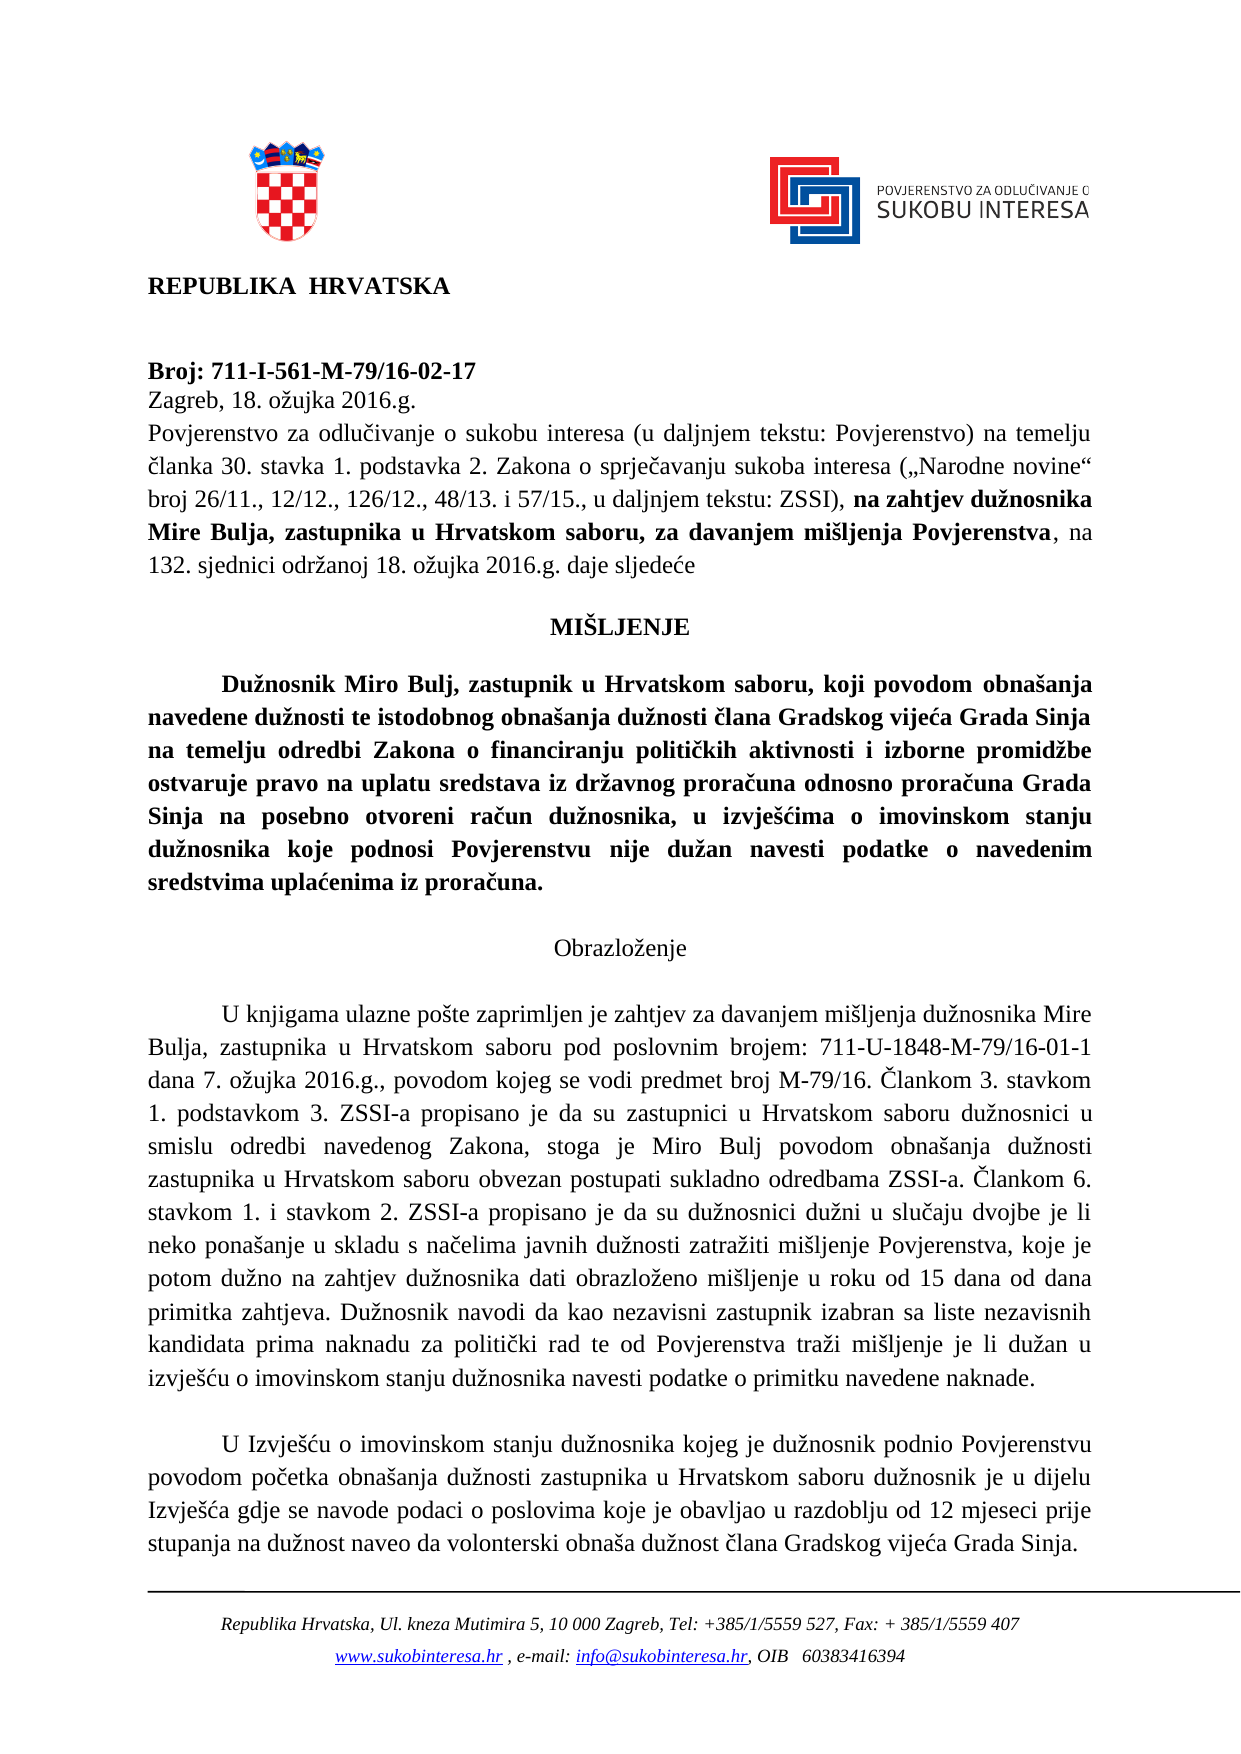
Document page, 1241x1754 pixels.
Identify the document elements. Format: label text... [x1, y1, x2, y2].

picture [770, 157, 1089, 244]
text Povjerenstvo za odlučivanje o sukobu interesa (u daljnjem tekstu: Povjerenstvo) na temelju članka 30. stavka 1. podstavka 2. Zakona o sprječavanju sukoba interesa („Narodne novine“ broj 26/11., 12/12., 126/12., 48/13. i 57/15., u daljnjem tekstu: ZSSI), na zahtjev dužnosnika Mire Bulja, zastupnika u Hrvatskom saboru, za davanjem mišljenja Povjerenstva, na 132. sjednici održanoj 18. ožujka 2016.g. daje sljedeće [148, 418, 1092, 579]
text U Izvješću o imovinskom stanju dužnosnika kojeg je dužnosnik podnio Povjerenstvu povodom početka obnašanja dužnosti zastupnika u Hrvatskom saboru dužnosnik je u dijelu Izvješća gdje se navode podaci o poslovima koje je obavljao u razdoblju od 12 mjeseci prije stupanja na dužnost naveo da volonterski obnaša dužnost člana Gradskog vijeća Grada Sinja. [148, 1429, 1092, 1556]
text Dužnosnik Miro Bulj, zastupnik u Hrvatskom saboru, koji povodom obnašanja navedene dužnosti te istodobnog obnašanja dužnosti člana Gradskog vijeća Grada Sinja na temelju odredbi Zakona o financiranju političkih aktivnosti i izborne promidžbe ostvaruje pravo na uplatu sredstava iz državnog proračuna odnosno proračuna Grada Sinja na posebno otvoreni račun dužnosnika, u izvješćima o imovinskom stanju dužnosnika koje podnosi Povjerenstvu nije dužan navesti podatke o navedenim sredstvima uplaćenima iz proračuna. [148, 669, 1092, 896]
text MIŠLJENJE [148, 612, 1092, 640]
text Zagreb, 18. ožujka 2016.g. [148, 385, 1092, 413]
text Obrazloženje [148, 933, 1092, 962]
text U knjigama ulazne pošte zaprimljen je zahtjev za davanjem mišljenja dužnosnika Mire Bulja, zastupnika u Hrvatskom saboru pod poslovnim brojem: 711-U-1848-M-79/16-01-1 dana 7. ožujka 2016.g., povodom kojeg se vodi predmet broj M-79/16. Člankom 3. stavkom 1. podstavkom 3. ZSSI-a propisano je da su zastupnici u Hrvatskom saboru dužnosnici u smislu odredbi navedenog Zakona, stoga je Miro Bulj povodom obnašanja dužnosti zastupnika u Hrvatskom saboru obvezan postupati sukladno odredbama ZSSI-a. Člankom 6. stavkom 1. i stavkom 2. ZSSI-a propisano je da su dužnosnici dužni u slučaju dvojbe je li neko ponašanje u skladu s načelima javnih dužnosti zatražiti mišljenje Povjerenstva, koje je potom dužno na zahtjev dužnosnika dati obrazloženo mišljenje u roku od 15 dana od dana primitka zahtjeva. Dužnosnik navodi da kao nezavisni zastupnik izabran sa liste nezavisnih kandidata prima naknadu za politički rad te od Povjerenstva traži mišljenje je li dužan u izvješću o imovinskom stanju dužnosnika navesti podatke o primitku navedene naknade. [148, 999, 1092, 1391]
picture [246, 138, 330, 244]
